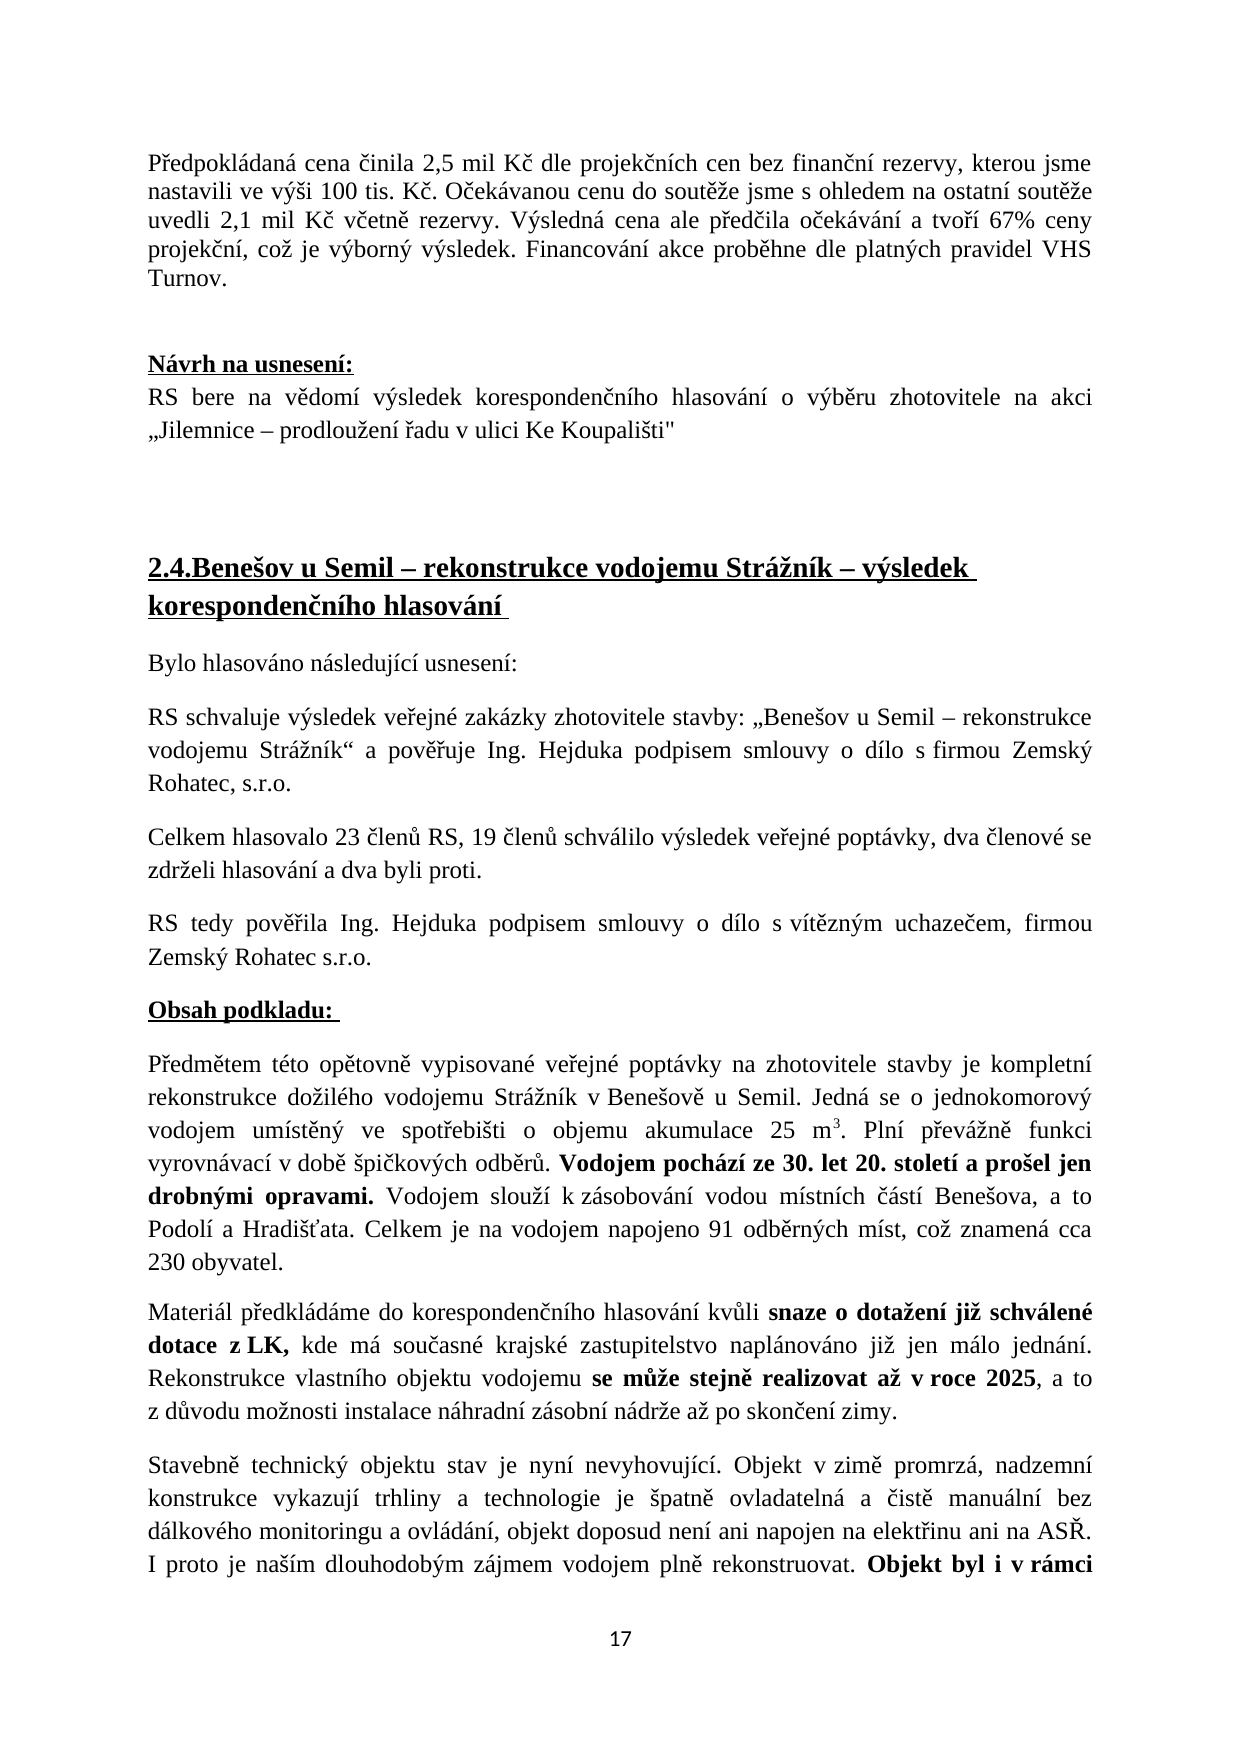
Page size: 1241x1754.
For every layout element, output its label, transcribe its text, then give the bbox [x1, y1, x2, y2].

text RS schvaluje výsledek veřejné zakázky zhotovitele stavby: „Benešov u Semil – rekonstrukce vodojemu Strážník“ a pověřuje Ing. Hejduka podpisem smlouvy o dílo s firmou Zemský Rohatec, s.r.o. [148, 702, 1093, 797]
text Návrh na usnesení: [148, 349, 1093, 378]
text Bylo hlasováno následující usnesení: [148, 648, 1093, 677]
text Předmětem této opětovně vypisované veřejné poptávky na zhotovitele stavby je kompletní rekonstrukce dožilého vodojemu Strážník v Benešově u Semil. Jedná se o jednokomorový vodojem umístěný ve spotřebišti o objemu akumulace 25 m3. Plní převážně funkci vyrovnávací v době špičkových odběrů. Vodojem pochází ze 30. let 20. století a prošel jen drobnými opravami. Vodojem slouží k zásobování vodou místních částí Benešova, a to Podolí a Hradišťata. Celkem je na vodojem napojeno 91 odběrných míst, což znamená cca 230 obyvatel. [148, 1049, 1093, 1276]
text Předpokládaná cena činila 2,5 mil Kč dle projekčních cen bez finanční rezervy, kterou jsme nastavili ve výši 100 tis. Kč. Očekávanou cenu do soutěže jsme s ohledem na ostatní soutěže uvedli 2,1 mil Kč včetně rezervy. Výsledná cena ale předčila očekávání a tvoří 67% ceny projekční, což je výborný výsledek. Financování akce proběhne dle platných pravidel VHS Turnov. [148, 148, 1093, 291]
text Materiál předkládáme do korespondenčního hlasování kvůli snaze o dotažení již schválené dotace z LK, kde má současné krajské zastupitelstvo naplánováno již jen málo jednání. Rekonstrukce vlastního objektu vodojemu se může stejně realizovat až v roce 2025, a to z důvodu možnosti instalace náhradní zásobní nádrže až po skončení zimy. [148, 1297, 1093, 1425]
text Obsah podkladu: [148, 995, 1093, 1024]
text RS tedy pověřila Ing. Hejduka podpisem smlouvy o dílo s vítězným uchazečem, firmou Zemský Rohatec s.r.o. [148, 908, 1093, 970]
text RS bere na vědomí výsledek korespondenčního hlasování o výběru zhotovitele na akci „Jilemnice – prodloužení řadu v ulici Ke Koupališti" [148, 382, 1093, 444]
text 2.4.Benešov u Semil – rekonstrukce vodojemu Strážník – výsledek korespondenčního hlasování [148, 550, 1093, 622]
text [148, 1450, 1093, 1578]
text Celkem hlasovalo 23 členů RS, 19 členů schválilo výsledek veřejné poptávky, dva členové se zdrželi hlasování a dva byli proti. [148, 822, 1093, 883]
